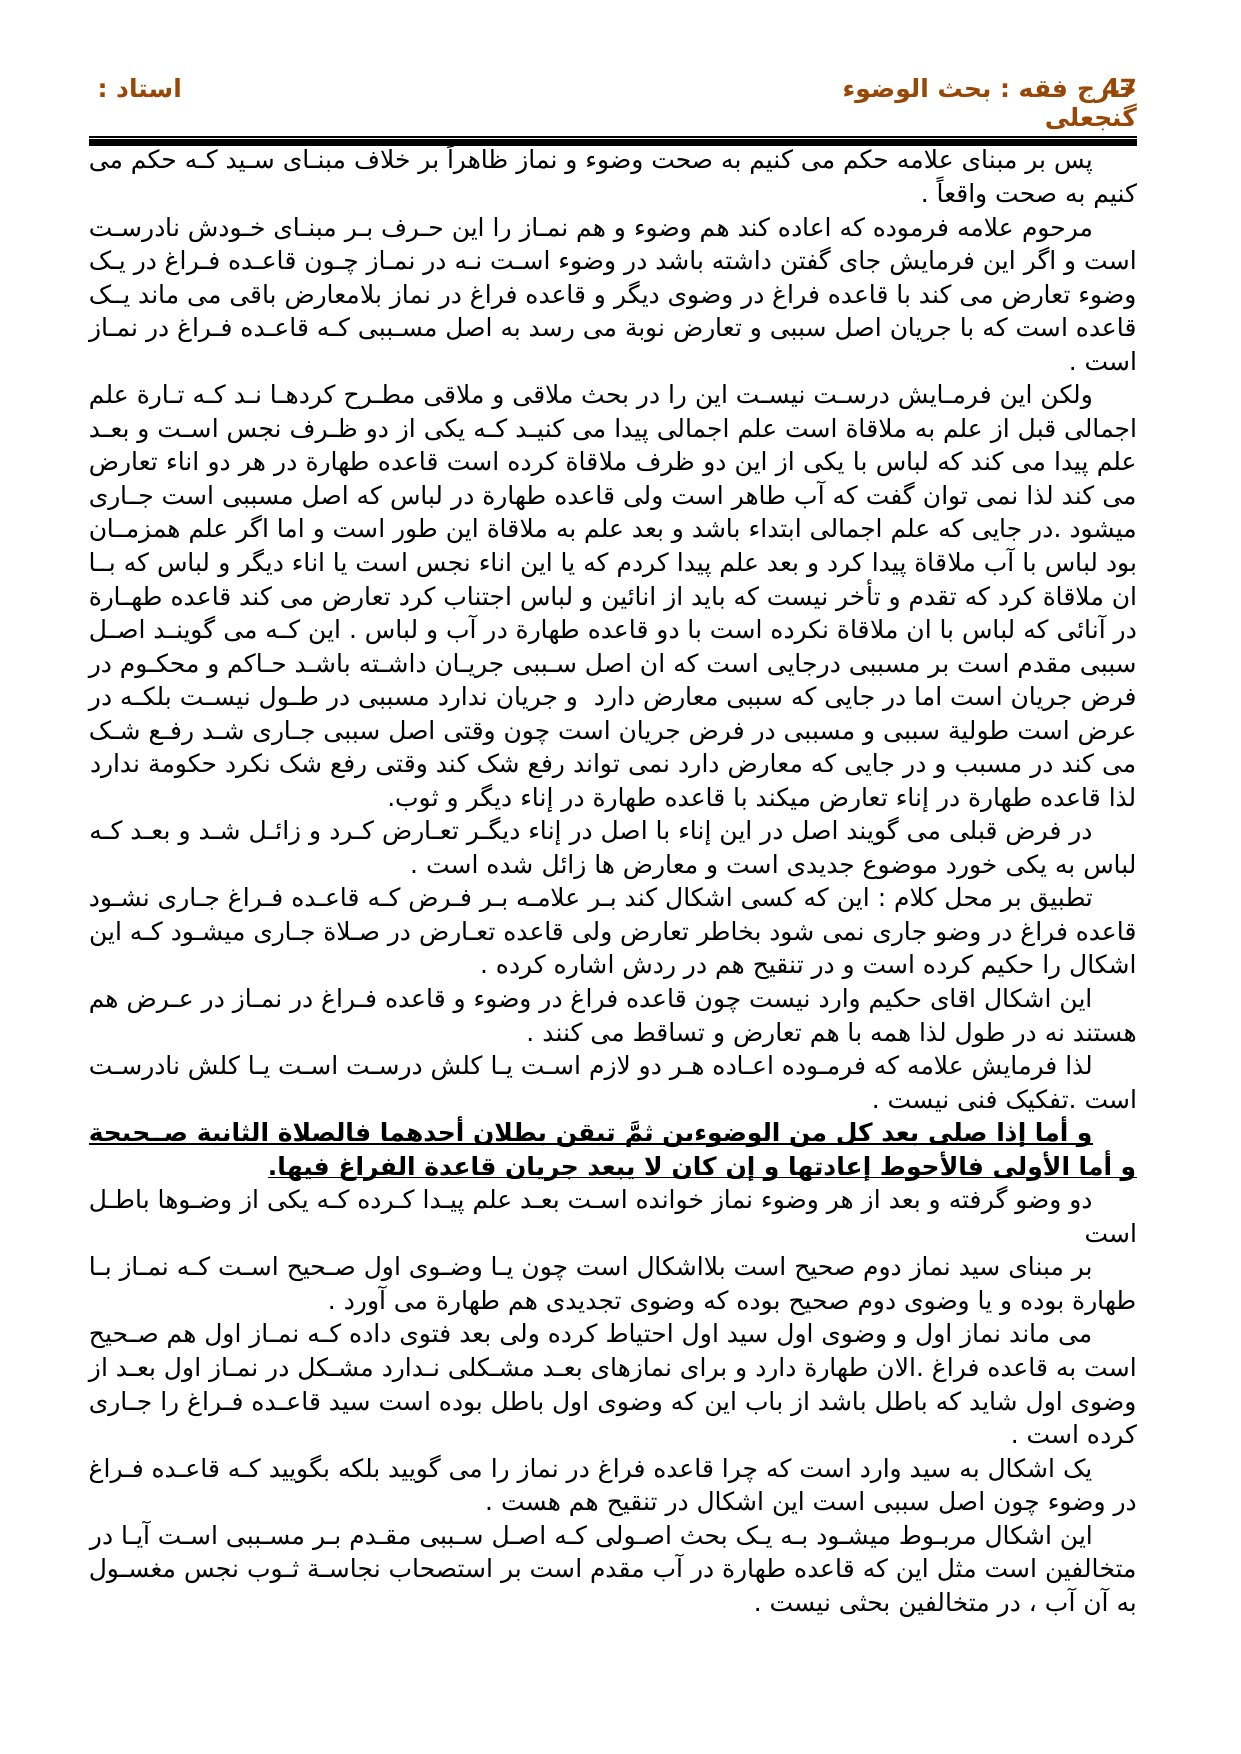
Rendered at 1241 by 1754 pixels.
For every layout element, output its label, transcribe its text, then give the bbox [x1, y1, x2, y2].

text در فرض قبلی می گویند اصل در این إناء با اصل در إناء دیگر تعارض کرد و زائل شد و بعد که لباس به یکی خورد موضوع جدیدی است و معارض ها زائل شده است . [89, 817, 1137, 879]
text بر مبنای سید نماز دوم صحیح است بلااشکال است چون یا وضوی اول صحیح است که نماز با طهارة بوده و یا وضوی دوم صحیح بوده که وضوی تجدیدی هم طهارة می آورد . [89, 1253, 1137, 1315]
text این اشکال مربوط میشود به یک بحث اصولی که اصل سببی مقدم بر مسببی است آیا در متخالفین است مثل این که قاعده طهارة در آب مقدم است بر استصحاب نجاسة ثوب نجس مغسول به آن آب ، در متخالفین بحثی نیست . [89, 1521, 1137, 1617]
text این اشکال اقای حکیم وارد نیست چون قاعده فراغ در وضوء و قاعده فراغ در نماز در عرض هم هستند نه در طول لذا همه با هم تعارض و تساقط می کنند . [89, 984, 1137, 1047]
text یک اشکال به سید وارد است که چرا قاعده فراغ در نماز را می گویید بلکه بگویید که قاعده فراغ در وضوء چون اصل سببی است این اشکال در تنقیح هم هست . [89, 1454, 1137, 1517]
text می ماند نماز اول و وضوی اول سید اول احتیاط کرده ولی بعد فتوی داده که نماز اول هم صحیح است به قاعده فراغ .الان طهارة دارد و برای نمازهای بعد مشکلی ندارد مشکل در نماز اول بعد از وضوی اول شاید که باطل باشد از باب این که وضوی اول باطل بوده است سید قاعده فراغ را جاری کرده است . [89, 1320, 1137, 1449]
text پس بر مبنای علامه حکم می کنیم به صحت وضوء و نماز ظاهراً بر خلاف مبنای سید که حکم می کنیم به صحت واقعاً . [89, 146, 1137, 208]
text ولکن این فرمایش درست نیست این را در بحث ملاقی و ملاقی مطرح کردها ند که تارة علم اجمالی قبل از علم به ملاقاة است علم اجمالی پیدا می کنید که یکی از دو ظرف نجس است و بعد علم پیدا می کند که لباس با یکی از این دو ظرف ملاقاة کرده است قاعده طهارة در هر دو اناء تعارض می کند لذا نمی توان گفت که آب طاهر است ولی قاعده طهارة در لباس که اصل مسببی است جاری میشود .در جایی که علم اجمالی ابتداء باشد و بعد علم به ملاقاة این طور است و اما اگر علم همزمان بود لباس با آب ملاقاة پیدا کرد و بعد علم پیدا کردم که یا این اناء نجس است یا اناء دیگر و لباس که با ان ملاقاة کرد که تقدم و تأخر نیست که باید از انائین و لباس اجتناب کرد تعارض می کند قاعده طهارة در آنائی که لباس با ان ملاقاة نکرده است با دو قاعده طهارة در آب و لباس . این که می گویند اصل سببی مقدم است بر مسببی درجایی است که ان اصل سببی جریان داشته باشد حاکم و محکوم در فرض جریان است اما در جایی که سببی معارض دارد و جریان ندارد مسببی در طول نیست بلکه در عرض است طولیة سببی و مسببی در فرض جریان است چون وقتی اصل سببی جاری شد رفع شک می کند در مسبب و در جایی که معارض دارد نمی تواند رفع شک کند وقتی رفع شک نکرد حکومة ندارد لذا قاعده طهارة در إناء تعارض میکند با قاعده طهارة در إناء دیگر و ثوب. [89, 381, 1137, 812]
text مرحوم علامه فرموده که اعاده کند هم وضوء و هم نماز را این حرف بر مبنای خودش نادرست است و اگر این فرمایش جای گفتن داشته باشد در وضوء است نه در نماز چون قاعده فراغ در یک وضوء تعارض می کند با قاعده فراغ در وضوی دیگر و قاعده فراغ در نماز بلامعارض باقی می ماند یک قاعده است که با جریان اصل سببی و تعارض نوبة می رسد به اصل مسببی که قاعده فراغ در نماز است . [89, 213, 1137, 376]
text و أما إذا صلى بعد كل من الوضوءين ثمَّ تيقن بطلان أحدهما فالصلاة الثانية صحيحة و أما الأولى فالأحوط إعادتها و إن كان لا يبعد جريان قاعدة الفراغ فيها. [89, 1118, 1137, 1181]
text لذا فرمایش علامه که فرموده اعاده هر دو لازم است یا کلش درست است یا کلش نادرست است .تفکیک فنی نیست . [89, 1051, 1137, 1114]
text تطبیق بر محل کلام : این که کسی اشکال کند بر علامه بر فرض که قاعده فراغ جاری نشود قاعده فراغ در وضو جاری نمی شود بخاطر تعارض ولی قاعده تعارض در صلاة جاری میشود که این اشکال را حکیم کرده است و در تنقیح هم در ردش اشاره کرده . [89, 884, 1137, 980]
text دو وضو گرفته و بعد از هر وضوء نماز خوانده است بعد علم پیدا کرده که یکی از وضوها باطل است [89, 1186, 1137, 1248]
